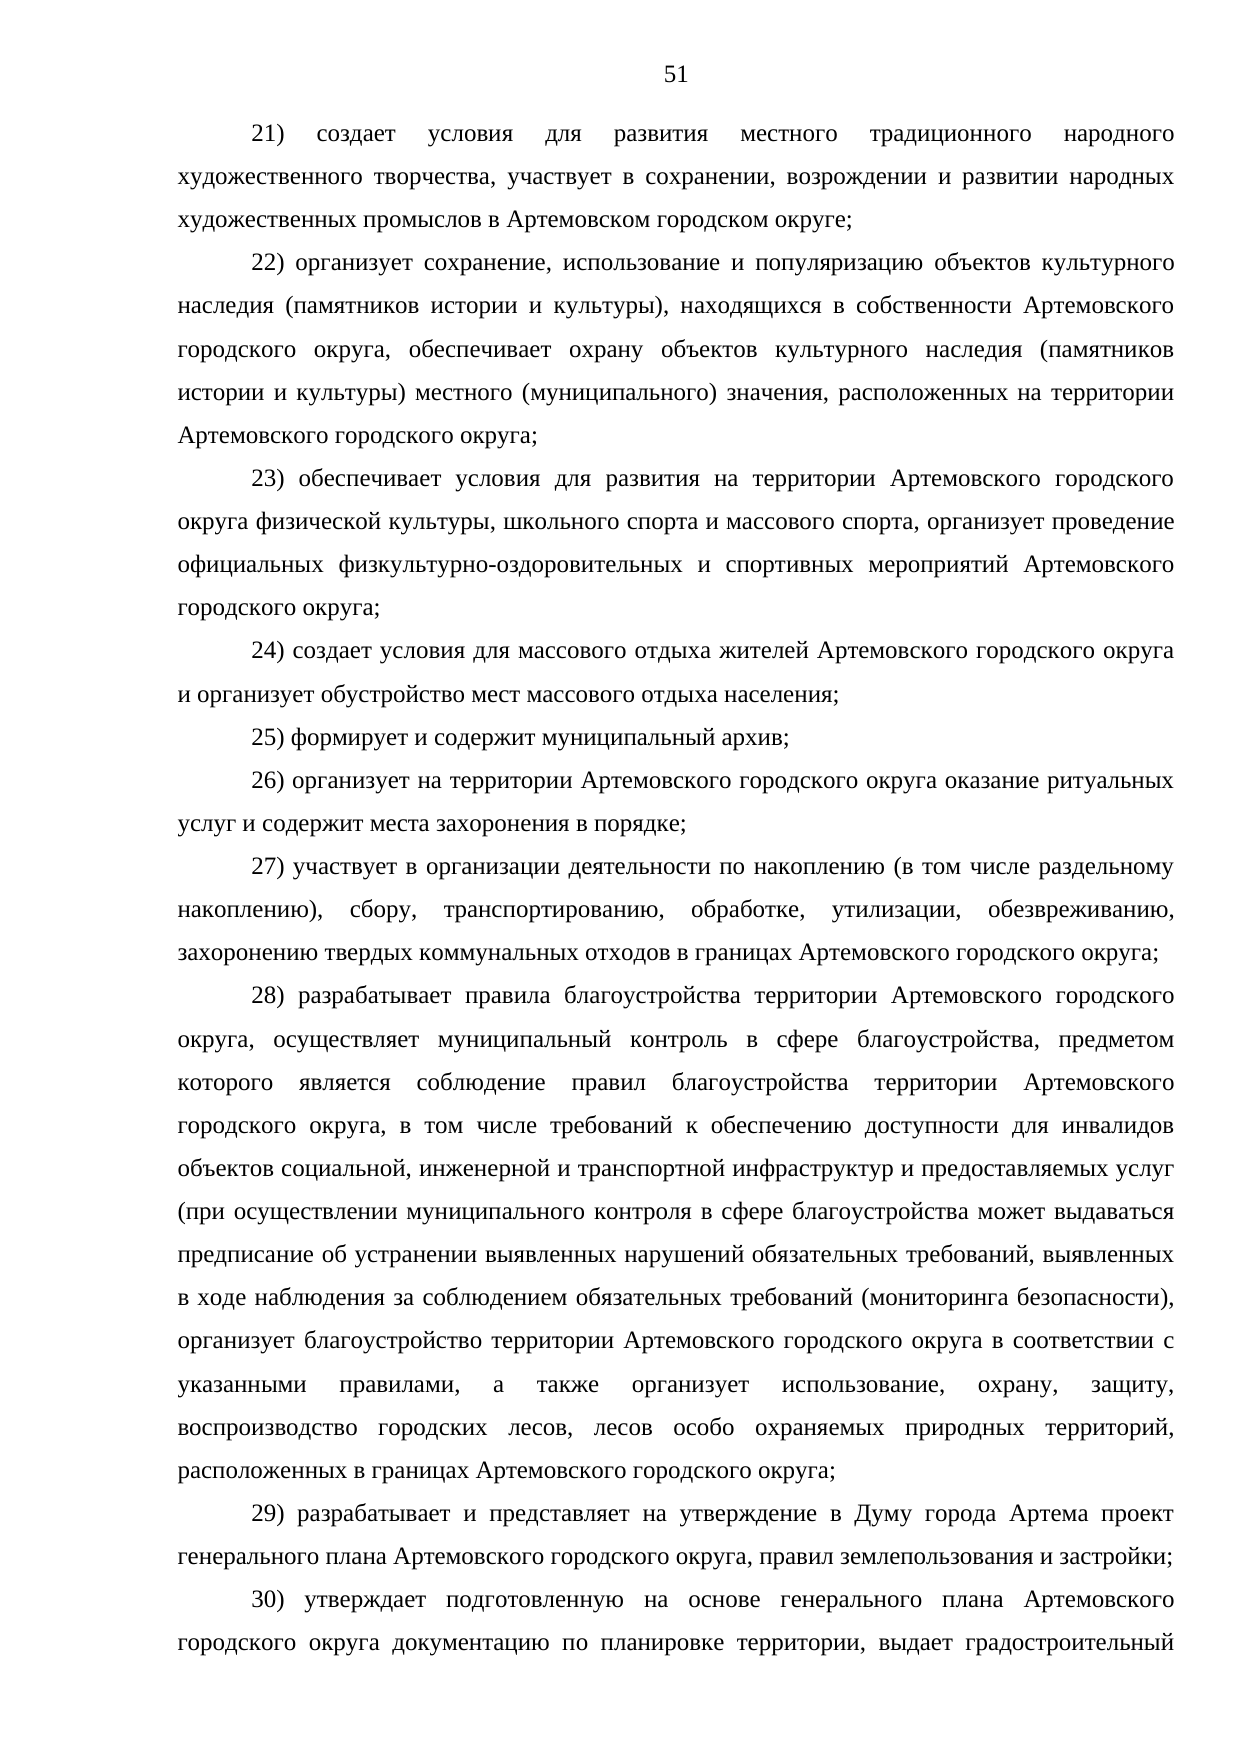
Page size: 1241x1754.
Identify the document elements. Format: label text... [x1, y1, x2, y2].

text 24) создает условия для массового отдыха жителей Артемовского городского округа и организует обустройство мест массового отдыха населения; [177, 636, 1175, 707]
text 21) создает условия для развития местного традиционного народного художественного творчества, участвует в сохранении, возрождении и развитии народных художественных промыслов в Артемовском городском округе; [177, 118, 1175, 233]
text 27) участвует в организации деятельности по накоплению (в том числе раздельному накоплению), сбору, транспортированию, обработке, утилизации, обезвреживанию, захоронению твердых коммунальных отходов в границах Артемовского городского округа; [177, 851, 1175, 966]
text 25) формирует и содержит муниципальный архив; [177, 722, 1175, 751]
text 29) разрабатывает и представляет на утверждение в Думу города Артема проект генерального плана Артемовского городского округа, правил землепользования и застройки; [177, 1498, 1175, 1570]
text 22) организует сохранение, использование и популяризацию объектов культурного наследия (памятников истории и культуры), находящихся в собственности Артемовского городского округа, обеспечивает охрану объектов культурного наследия (памятников истории и культуры) местного (муниципального) значения, расположенных на территории Артемовского городского округа; [177, 247, 1175, 449]
text 23) обеспечивает условия для развития на территории Артемовского городского округа физической культуры, школьного спорта и массового спорта, организует проведение официальных физкультурно-оздоровительных и спортивных мероприятий Артемовского городского округа; [177, 463, 1175, 621]
text 26) организует на территории Артемовского городского округа оказание ритуальных услуг и содержит места захоронения в порядке; [177, 765, 1175, 837]
text 28) разрабатывает правила благоустройства территории Артемовского городского округа, осуществляет муниципальный контроль в сфере благоустройства, предметом которого является соблюдение правил благоустройства территории Артемовского городского округа, в том числе требований к обеспечению доступности для инвалидов объектов социальной, инженерной и транспортной инфраструктур и предоставляемых услуг (при осуществлении муниципального контроля в сфере благоустройства может выдаваться предписание об устранении выявленных нарушений обязательных требований, выявленных в ходе наблюдения за соблюдением обязательных требований (мониторинга безопасности), организует благоустройство территории Артемовского городского округа в соответствии с указанными правилами, а также организует использование, охрану, защиту, воспроизводство городских лесов, лесов особо охраняемых природных территорий, расположенных в границах Артемовского городского округа; [177, 981, 1175, 1484]
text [177, 1584, 1175, 1656]
